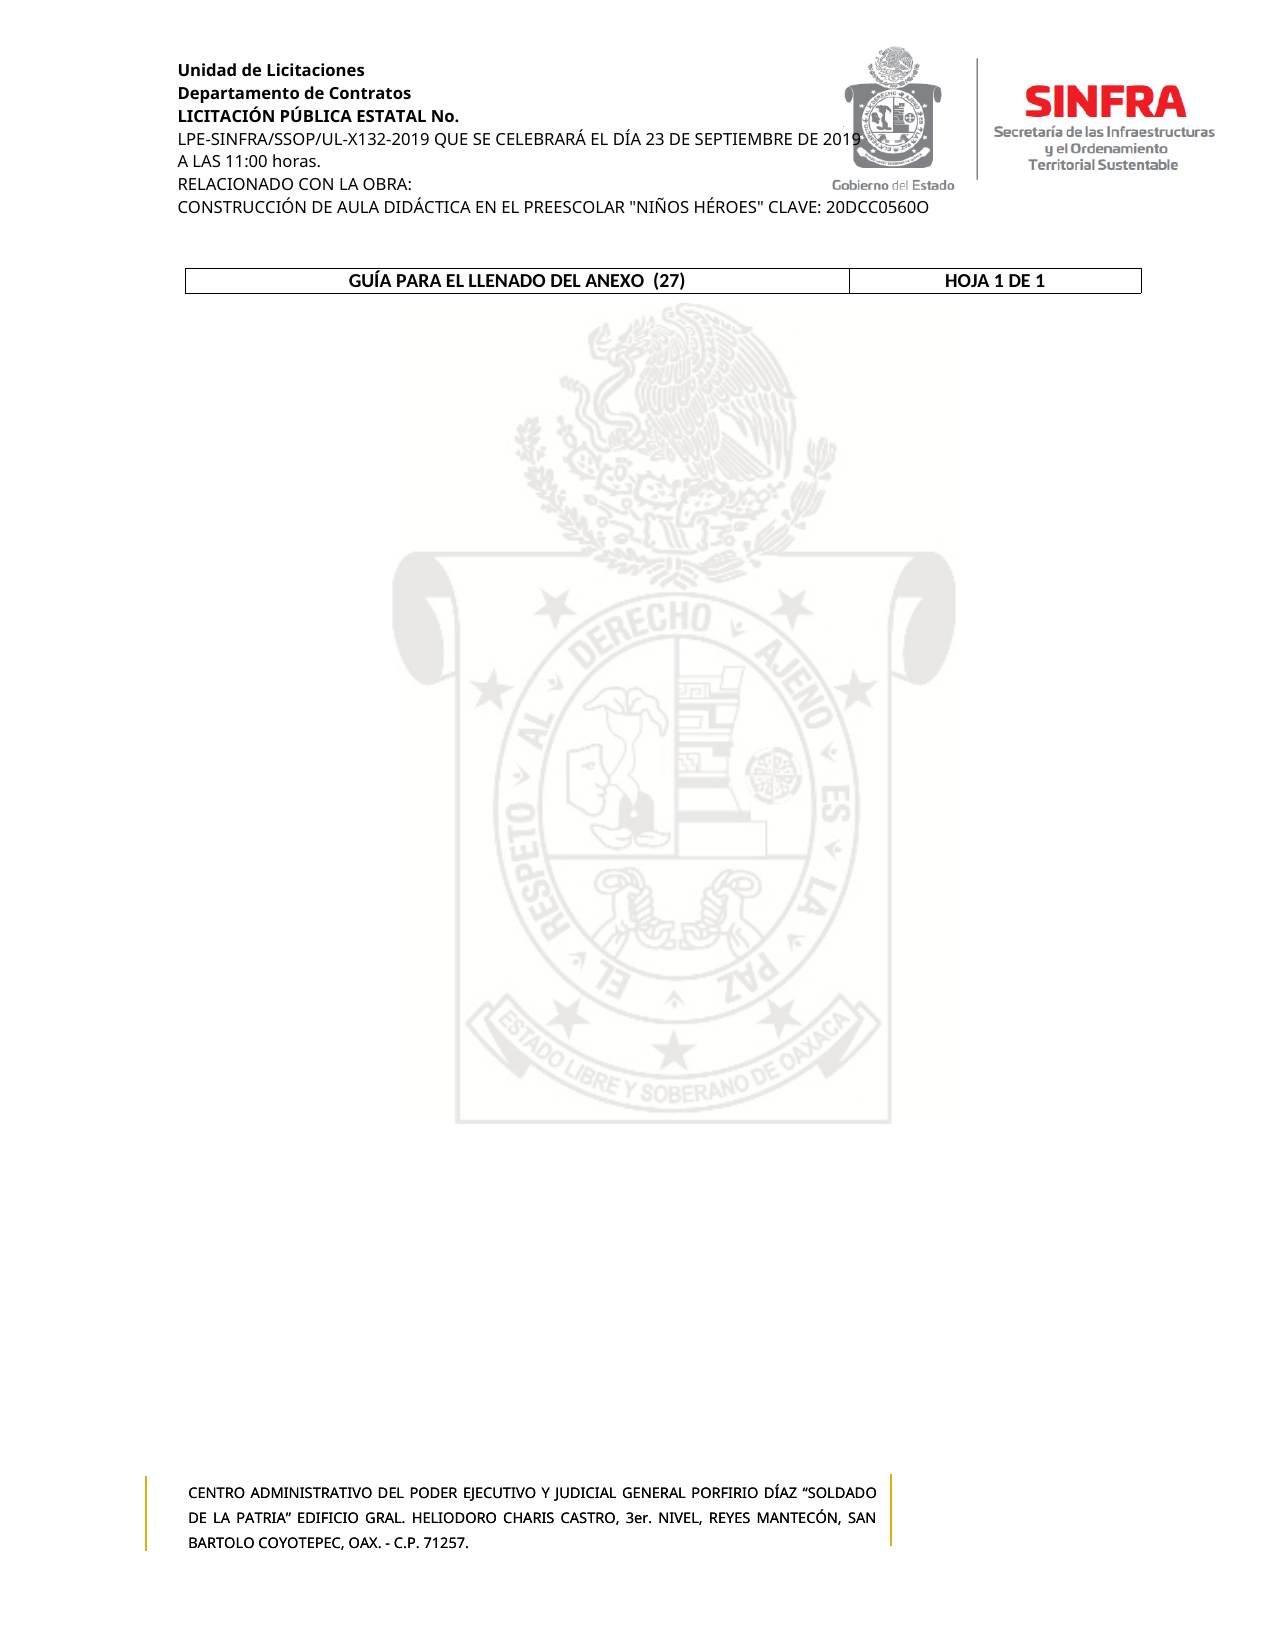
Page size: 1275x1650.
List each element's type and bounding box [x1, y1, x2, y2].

picture [818, 34, 1258, 204]
picture [391, 303, 956, 1124]
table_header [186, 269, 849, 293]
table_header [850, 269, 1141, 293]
